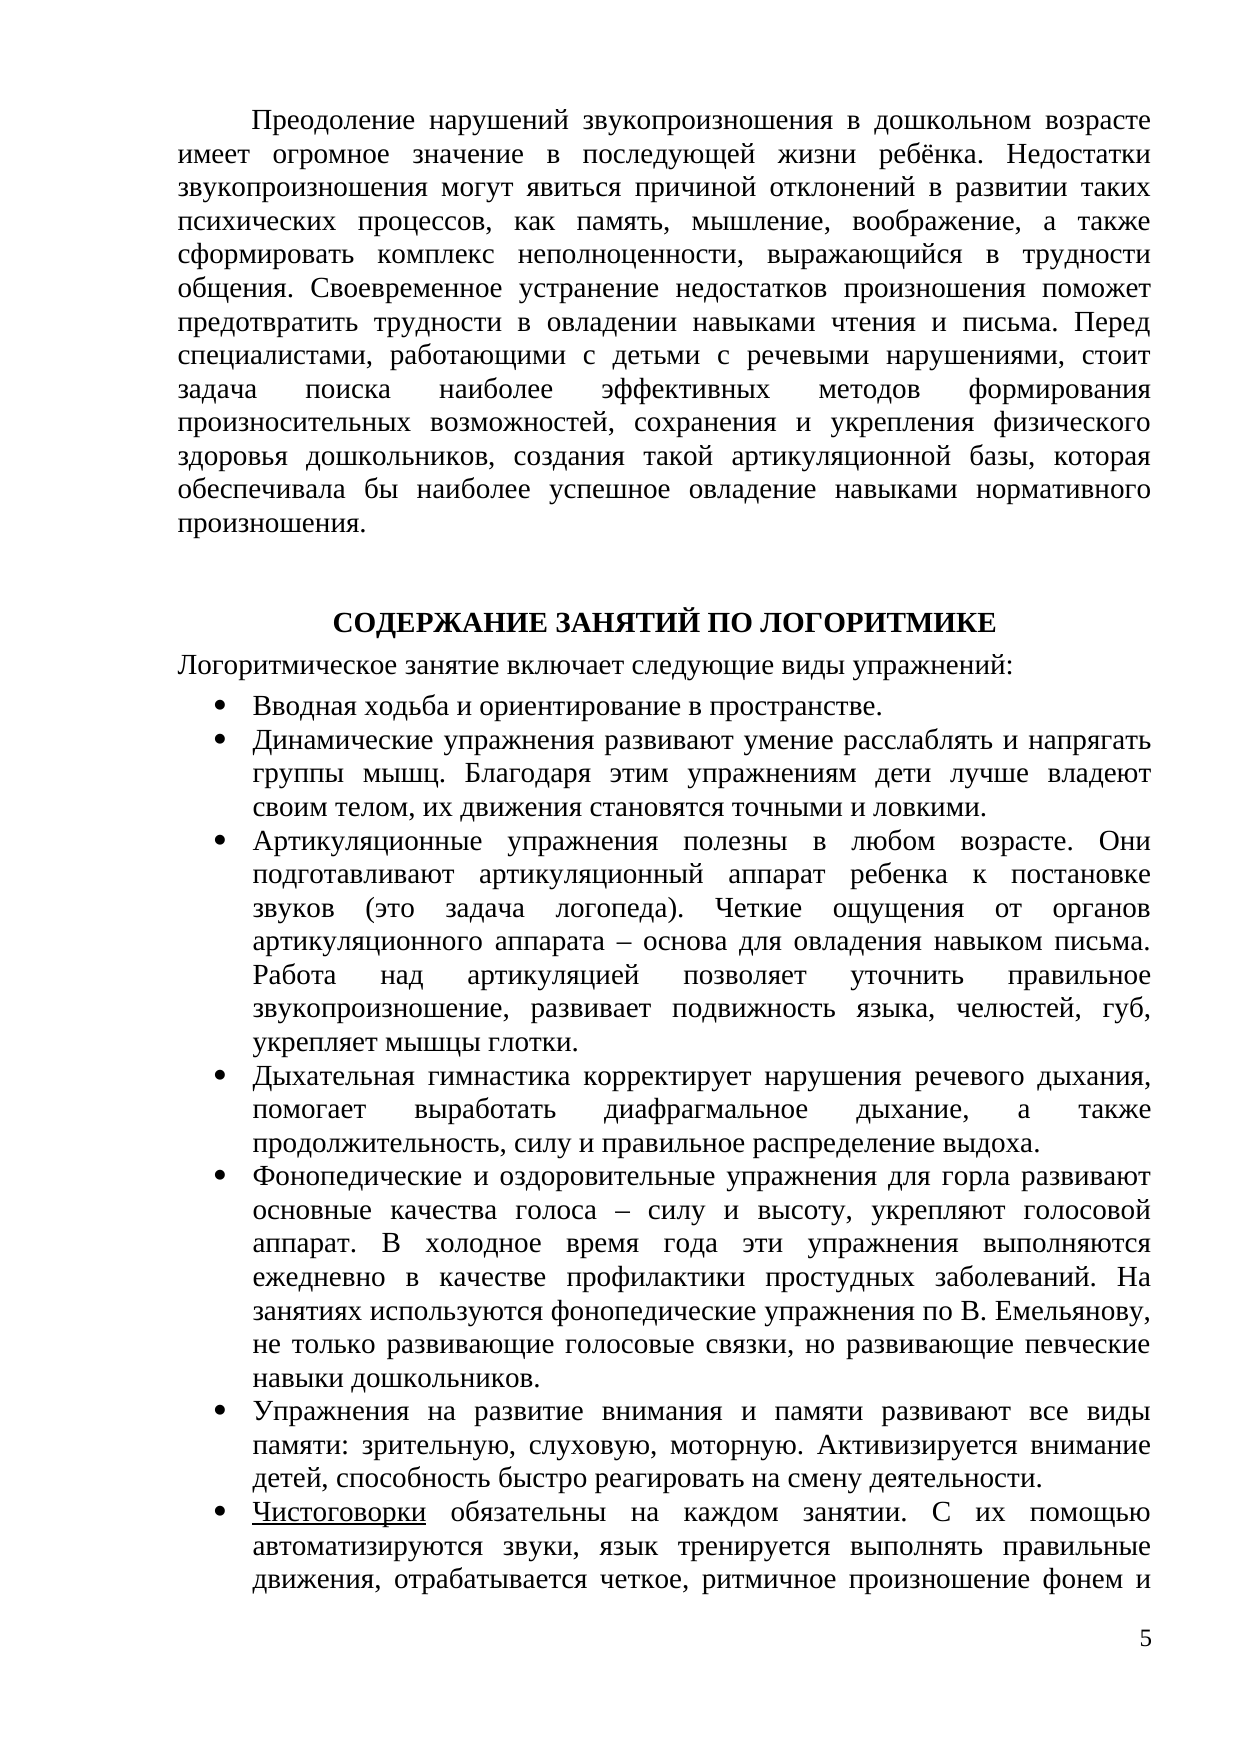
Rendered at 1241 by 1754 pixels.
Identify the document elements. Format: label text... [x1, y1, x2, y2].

list Артикуляционные упражнения полезны в любом возрасте. Они подготавливают артикуляционный аппарат ребенка к постановке звуков (это задача логопеда). Четкие ощущения от органов артикуляционного аппарата – основа для овладения навыком письма. Работа над артикуляцией позволяет уточнить правильное звукопроизношение, развивает подвижность языка, челюстей, губ, укрепляет мышцы глотки. [215, 823, 1152, 1058]
list Динамические упражнения развивают умение расслаблять и напрягать группы мышц. Благодаря этим упражнениям дети лучше владеют своим телом, их движения становятся точными и ловкими. [215, 722, 1152, 823]
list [215, 1494, 1152, 1595]
list Упражнения на развитие внимания и памяти развивают все виды памяти: зрительную, слуховую, моторную. Активизируется внимание детей, способность быстро реагировать на смену деятельности. [215, 1393, 1152, 1494]
list Фонопедические и оздоровительные упражнения для горла развивают основные качества голоса – силу и высоту, укрепляют голосовой аппарат. В холодное время года эти упражнения выполняются ежедневно в качестве профилактики простудных заболеваний. На занятиях используются фонопедические упражнения по В. Емельянову, не только развивающие голосовые связки, но развивающие певческие навыки дошкольников. [215, 1158, 1152, 1393]
list Дыхательная гимнастика корректирует нарушения речевого дыхания, помогает выработать диафрагмальное дыхание, а также продолжительность, силу и правильное распределение выдоха. [215, 1058, 1152, 1158]
text Преодоление нарушений звукопроизношения в дошкольном возрасте имеет огромное значение в последующей жизни ребёнка. Недостатки звукопроизношения могут явиться причиной отклонений в развитии таких психических процессов, как память, мышление, воображение, а также сформировать комплекс неполноценности, выражающийся в трудности общения. Своевременное устранение недостатков произношения поможет предотвратить трудности в овладении навыками чтения и письма. Перед специалистами, работающими с детьми с речевыми нарушениями, стоит задача поиска наиболее эффективных методов формирования произносительных возможностей, сохранения и укрепления физического здоровья дошкольников, создания такой артикуляционной базы, которая обеспечивала бы наиболее успешное овладение навыками нормативного произношения. [177, 102, 1152, 538]
list Вводная ходьба и ориентирование в пространстве. [215, 688, 1152, 722]
text Логоритмическое занятие включает следующие виды упражнений: [177, 647, 1152, 681]
text СОДЕРЖАНИЕ ЗАНЯТИЙ ПО ЛОГОРИТМИКЕ [177, 606, 1152, 639]
